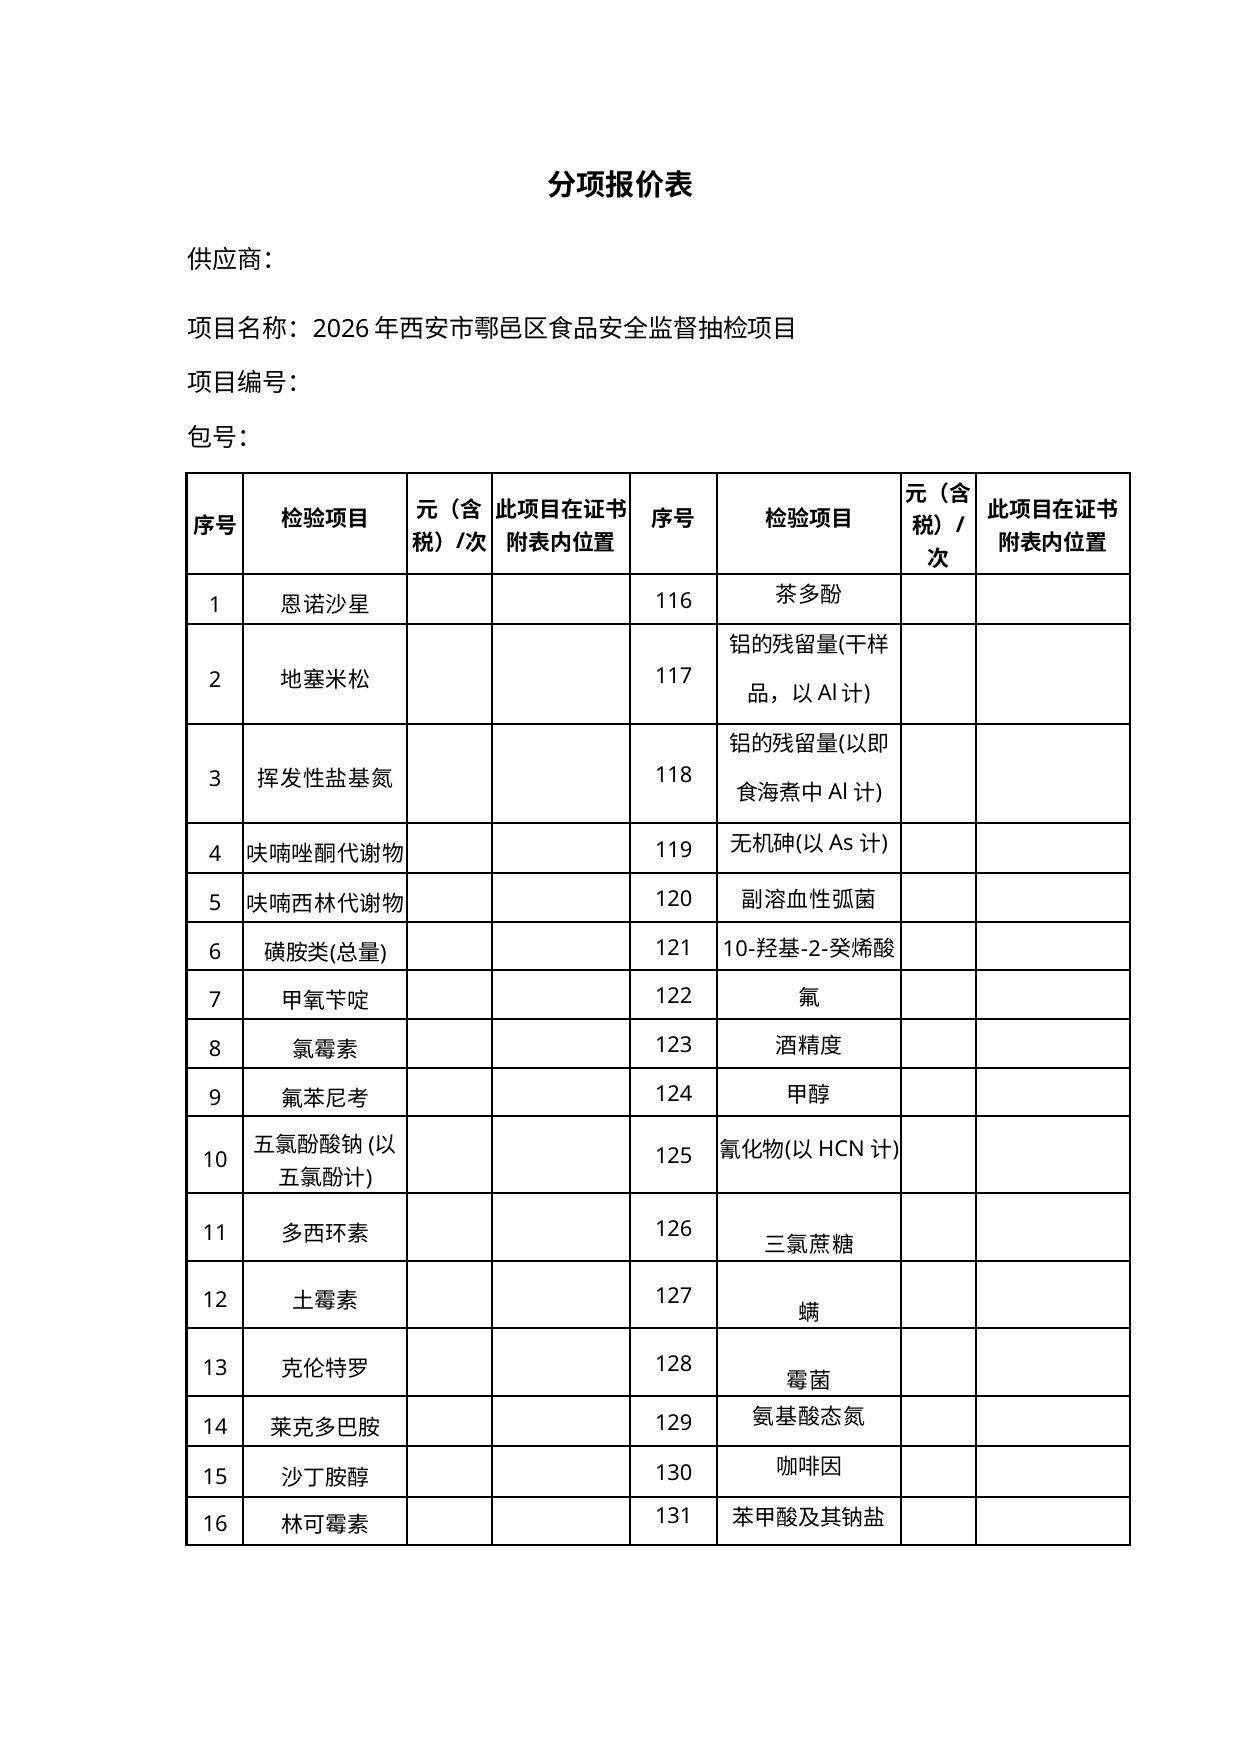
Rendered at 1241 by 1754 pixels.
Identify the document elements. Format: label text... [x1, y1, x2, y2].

table_cell 副溶血性弧菌 [718, 874, 900, 921]
table_cell 7 [188, 971, 242, 1018]
table_cell 12 [188, 1262, 242, 1327]
table_cell [977, 1447, 1129, 1496]
text 项目编号： [187, 363, 1053, 399]
text 分项报价表 [187, 162, 1053, 204]
table_cell [902, 923, 975, 969]
text 包号： [187, 417, 1053, 453]
table_cell 恩诺沙星 [244, 575, 406, 623]
table_cell 氯霉素 [244, 1020, 406, 1067]
table_cell 咖啡因 [718, 1447, 900, 1496]
table_cell 霉菌 [718, 1329, 900, 1395]
table_cell 无机砷(以 As 计) [718, 824, 900, 872]
table_cell [902, 971, 975, 1018]
table_cell [408, 971, 491, 1018]
table_cell 14 [188, 1397, 242, 1445]
table_cell [977, 1117, 1129, 1192]
table_cell 五氯酚酸钠 (以五氯酚计) [244, 1117, 406, 1192]
table_cell 9 [188, 1069, 242, 1115]
table_header 元（含税）/次 [902, 474, 975, 573]
table_cell 甲醇 [718, 1069, 900, 1115]
table_cell [493, 1194, 629, 1259]
table_cell [902, 1397, 975, 1445]
table_cell 呋喃唑酮代谢物 [244, 824, 406, 872]
table_cell [408, 1329, 491, 1395]
table_cell [977, 1020, 1129, 1067]
table_cell [977, 923, 1129, 969]
table_cell [902, 1069, 975, 1115]
table_cell [493, 625, 629, 722]
table_header 序号 [631, 474, 716, 573]
table_cell [902, 1194, 975, 1259]
table_cell [493, 1262, 629, 1327]
table_cell [902, 1447, 975, 1496]
table_cell 铝的残留量(干样品，以Al计) [718, 625, 900, 722]
table_cell [493, 1020, 629, 1067]
table_cell 3 [188, 725, 242, 822]
table_cell [408, 874, 491, 921]
table_cell 6 [188, 923, 242, 969]
table_cell 克伦特罗 [244, 1329, 406, 1395]
table_cell [977, 874, 1129, 921]
table_cell [408, 575, 491, 623]
table_cell [408, 1447, 491, 1496]
table_cell 16 [188, 1498, 242, 1544]
table_cell 螨 [718, 1262, 900, 1327]
table_cell [408, 1262, 491, 1327]
table_cell [977, 1069, 1129, 1115]
table_cell [902, 1329, 975, 1395]
table_cell [493, 824, 629, 872]
table_cell [493, 1329, 629, 1395]
table_cell [902, 1498, 975, 1544]
table_cell 13 [188, 1329, 242, 1395]
table_cell [977, 1329, 1129, 1395]
table_cell 土霉素 [244, 1262, 406, 1327]
table_header 元（含税）/次 [408, 474, 491, 573]
table_header 检验项目 [244, 474, 406, 573]
table_cell 5 [188, 874, 242, 921]
table_cell 10 [188, 1117, 242, 1192]
table_cell 10-羟基-2-癸烯酸 [718, 923, 900, 969]
table_cell 氨基酸态氮 [718, 1397, 900, 1445]
table_cell 11 [188, 1194, 242, 1259]
table_cell [902, 1020, 975, 1067]
table_cell [493, 923, 629, 969]
table_cell [902, 824, 975, 872]
table_cell 123 [631, 1020, 716, 1067]
table_cell [408, 1194, 491, 1259]
table_cell 氟 [718, 971, 900, 1018]
table_cell [408, 923, 491, 969]
table_cell [408, 1020, 491, 1067]
table_cell 苯甲酸及其钠盐(以苯甲酸计) [718, 1498, 900, 1544]
table_cell 多西环素 [244, 1194, 406, 1259]
table_cell [493, 1117, 629, 1192]
table_cell [408, 625, 491, 722]
table_cell [493, 1498, 629, 1544]
table_cell [902, 874, 975, 921]
table_cell 林可霉素 [244, 1498, 406, 1544]
table_cell 磺胺类(总量) [244, 923, 406, 969]
table_header 序号 [188, 474, 242, 573]
table_cell [977, 824, 1129, 872]
table_cell [493, 575, 629, 623]
table_cell [408, 1069, 491, 1115]
table_cell [977, 1397, 1129, 1445]
table_header 此项目在证书附表内位置 [493, 474, 629, 573]
table_cell 铝的残留量(以即食海煮中 Al 计) [718, 725, 900, 822]
table_cell [493, 1447, 629, 1496]
table_cell 挥发性盐基氮 [244, 725, 406, 822]
table_cell 8 [188, 1020, 242, 1067]
table_cell 4 [188, 824, 242, 872]
table_cell 2 [188, 625, 242, 722]
table_cell 氰化物(以 HCN 计) [718, 1117, 900, 1192]
table_cell 116 [631, 575, 716, 623]
table_header 此项目在证书附表内位置 [977, 474, 1129, 573]
table_cell [408, 1498, 491, 1544]
table_cell 131 [631, 1498, 716, 1544]
table_cell [408, 824, 491, 872]
table_cell 1 [188, 575, 242, 623]
table_cell [977, 1498, 1129, 1544]
table_cell [977, 1194, 1129, 1259]
table_cell [902, 625, 975, 722]
table_cell 酒精度 [718, 1020, 900, 1067]
table_cell [408, 1117, 491, 1192]
table_cell [408, 725, 491, 822]
table_cell [902, 575, 975, 623]
table_cell [493, 874, 629, 921]
table_cell [977, 725, 1129, 822]
table_cell [493, 725, 629, 822]
table_cell 呋喃西林代谢物 [244, 874, 406, 921]
table_cell 茶多酚 [718, 575, 900, 623]
table_cell [977, 575, 1129, 623]
table_cell 124 [631, 1069, 716, 1115]
table_cell 三氯蔗糖 [718, 1194, 900, 1259]
table_cell 沙丁胺醇 [244, 1447, 406, 1496]
table_cell 129 [631, 1397, 716, 1445]
table_cell 119 [631, 824, 716, 872]
table_cell [902, 1117, 975, 1192]
table_cell 地塞米松 [244, 625, 406, 722]
table_cell [493, 1069, 629, 1115]
table_cell 莱克多巴胺 [244, 1397, 406, 1445]
table_cell 120 [631, 874, 716, 921]
table_cell 128 [631, 1329, 716, 1395]
table_cell [902, 1262, 975, 1327]
text 供应商： [187, 225, 1053, 290]
table_cell 15 [188, 1447, 242, 1496]
text 项目名称：2026年西安市鄠邑区食品安全监督抽检项目 [187, 308, 1053, 345]
table_cell 130 [631, 1447, 716, 1496]
table_cell [493, 971, 629, 1018]
table_cell [493, 1397, 629, 1445]
table_cell 121 [631, 923, 716, 969]
table_cell [408, 1397, 491, 1445]
table_cell [977, 1262, 1129, 1327]
table_cell [902, 725, 975, 822]
table_cell 127 [631, 1262, 716, 1327]
table_header 检验项目 [718, 474, 900, 573]
table_cell 118 [631, 725, 716, 822]
table_cell 甲氧苄啶 [244, 971, 406, 1018]
table_cell [977, 971, 1129, 1018]
table_cell 氟苯尼考 [244, 1069, 406, 1115]
table_cell 122 [631, 971, 716, 1018]
table_cell 117 [631, 625, 716, 722]
table_cell 125 [631, 1117, 716, 1192]
table_cell 126 [631, 1194, 716, 1259]
table_cell [977, 625, 1129, 722]
